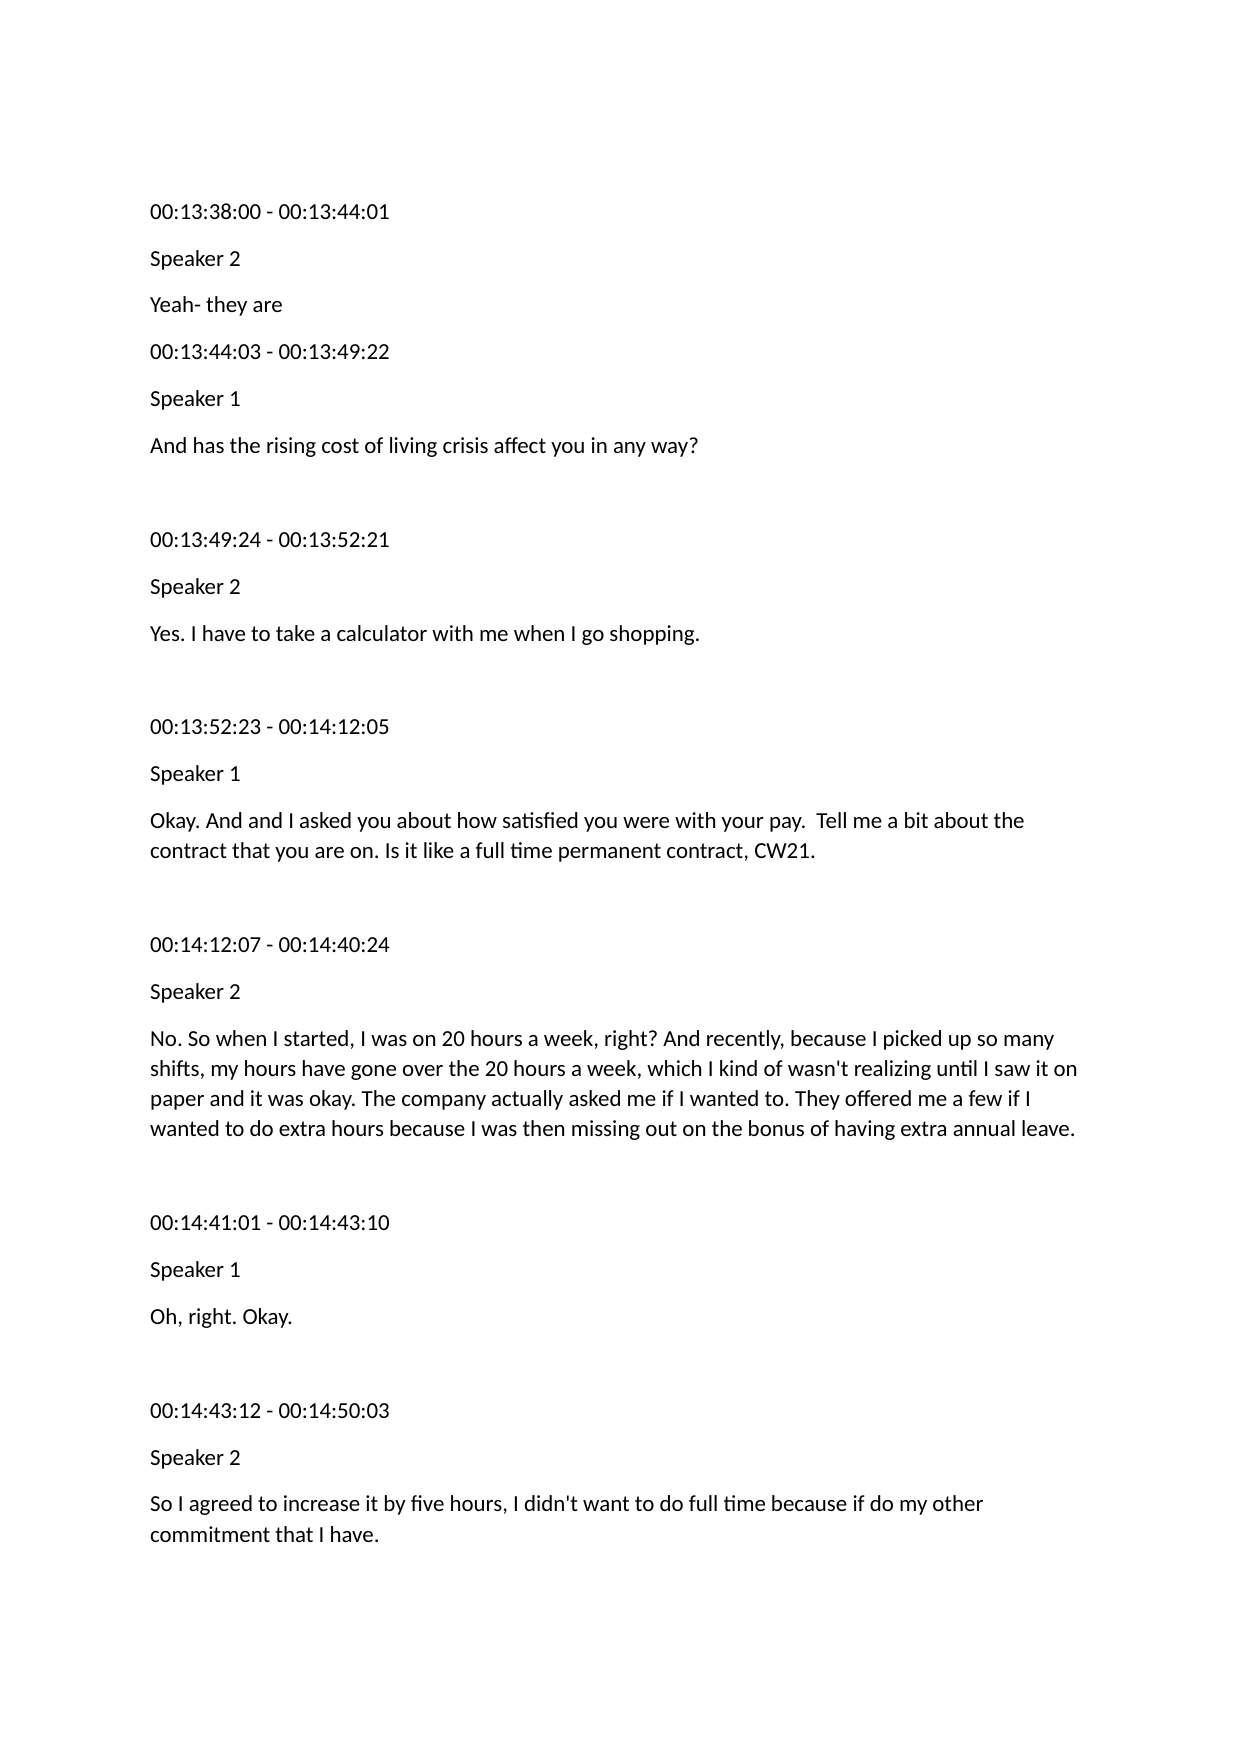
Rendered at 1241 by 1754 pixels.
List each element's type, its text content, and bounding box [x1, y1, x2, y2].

text Speaker 2 [150, 572, 1090, 600]
text Speaker 2 [150, 244, 1090, 272]
text 00:13:44:03 - 00:13:49:22 [150, 337, 1090, 366]
text 00:14:43:12 - 00:14:50:03 [150, 1396, 1090, 1424]
text 00:13:49:24 - 00:13:52:21 [150, 525, 1090, 553]
text 00:14:41:01 - 00:14:43:10 [150, 1208, 1090, 1236]
text 00:13:38:00 - 00:13:44:01 [150, 197, 1090, 225]
text 00:14:12:07 - 00:14:40:24 [150, 930, 1090, 958]
text So I agreed to increase it by five hours, I didn't want to do full time because if do my other commitment that I have. [150, 1489, 1090, 1548]
text Yes. I have to take a calculator with me when I go shopping. [150, 619, 1090, 647]
text Oh, right. Okay. [150, 1302, 1090, 1330]
text 00:13:52:23 - 00:14:12:05 [150, 712, 1090, 741]
text No. So when I started, I was on 20 hours a week, right? And recently, because I picked up so many shifts, my hours have gone over the 20 hours a week, which I kind of wasn't realizing until I saw it on paper and it was okay. The company actually asked me if I wanted to. They offered me a few if I wanted to do extra hours because I was then missing out on the bonus of having extra annual leave. [150, 1024, 1090, 1143]
text Okay. And and I asked you about how satisfied you were with your pay. Tell me a bit about the contract that you are on. Is it like a full time permanent contract, CW21. [150, 806, 1090, 864]
text Speaker 2 [150, 1443, 1090, 1471]
text Speaker 1 [150, 1255, 1090, 1283]
text Speaker 1 [150, 759, 1090, 787]
text Yeah- they are [150, 291, 1090, 319]
text And has the rising cost of living crisis affect you in any way? [150, 431, 1090, 459]
text Speaker 2 [150, 977, 1090, 1005]
text Speaker 1 [150, 384, 1090, 412]
